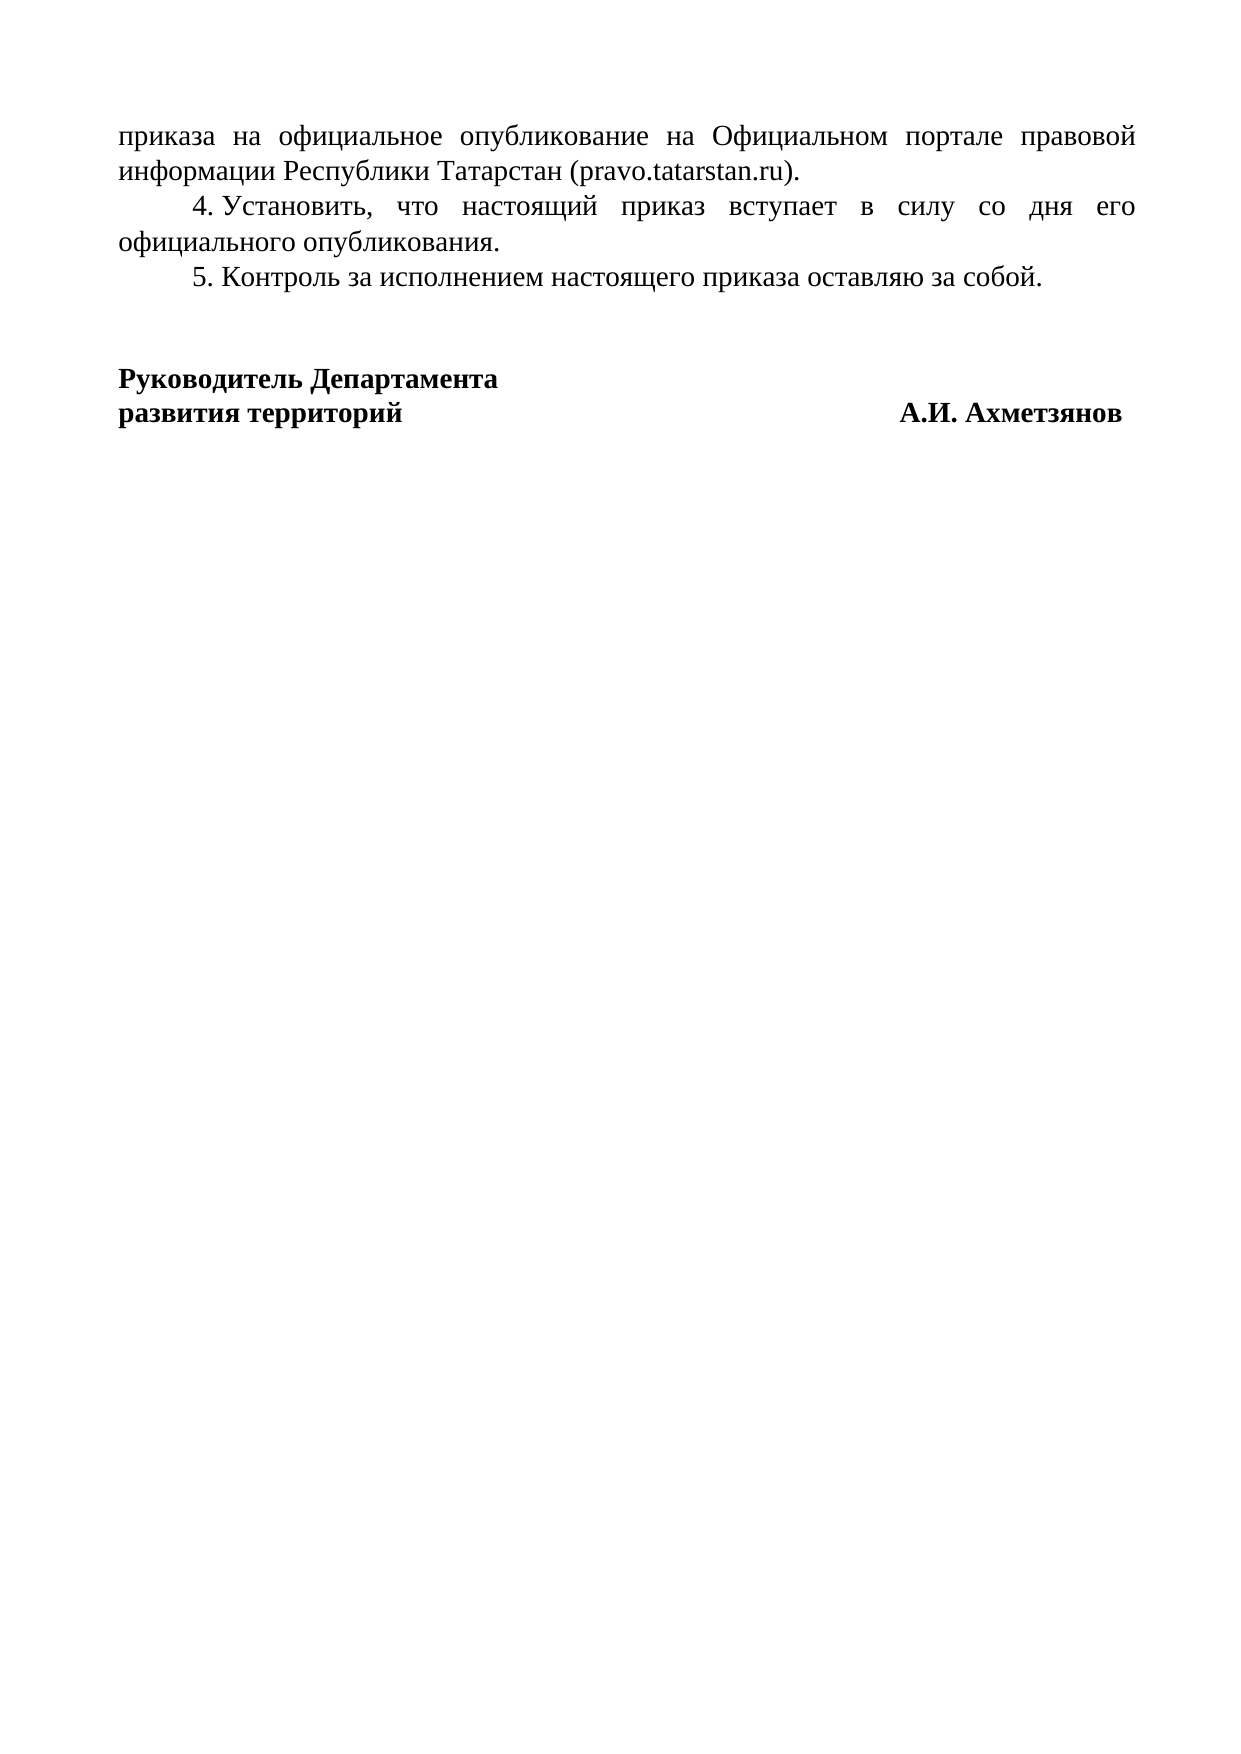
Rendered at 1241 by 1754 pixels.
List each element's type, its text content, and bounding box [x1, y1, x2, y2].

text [118, 118, 1137, 187]
text 5. Контроль за исполнением настоящего приказа оставляю за собой. [118, 259, 1137, 292]
table_header Руководитель Департамента развития территорий [107, 328, 620, 428]
table_header А.И. Ахметзянов [620, 328, 1133, 428]
text 4. Установить, что настоящий приказ вступает в силу со дня его официального опубликования. [118, 188, 1137, 257]
